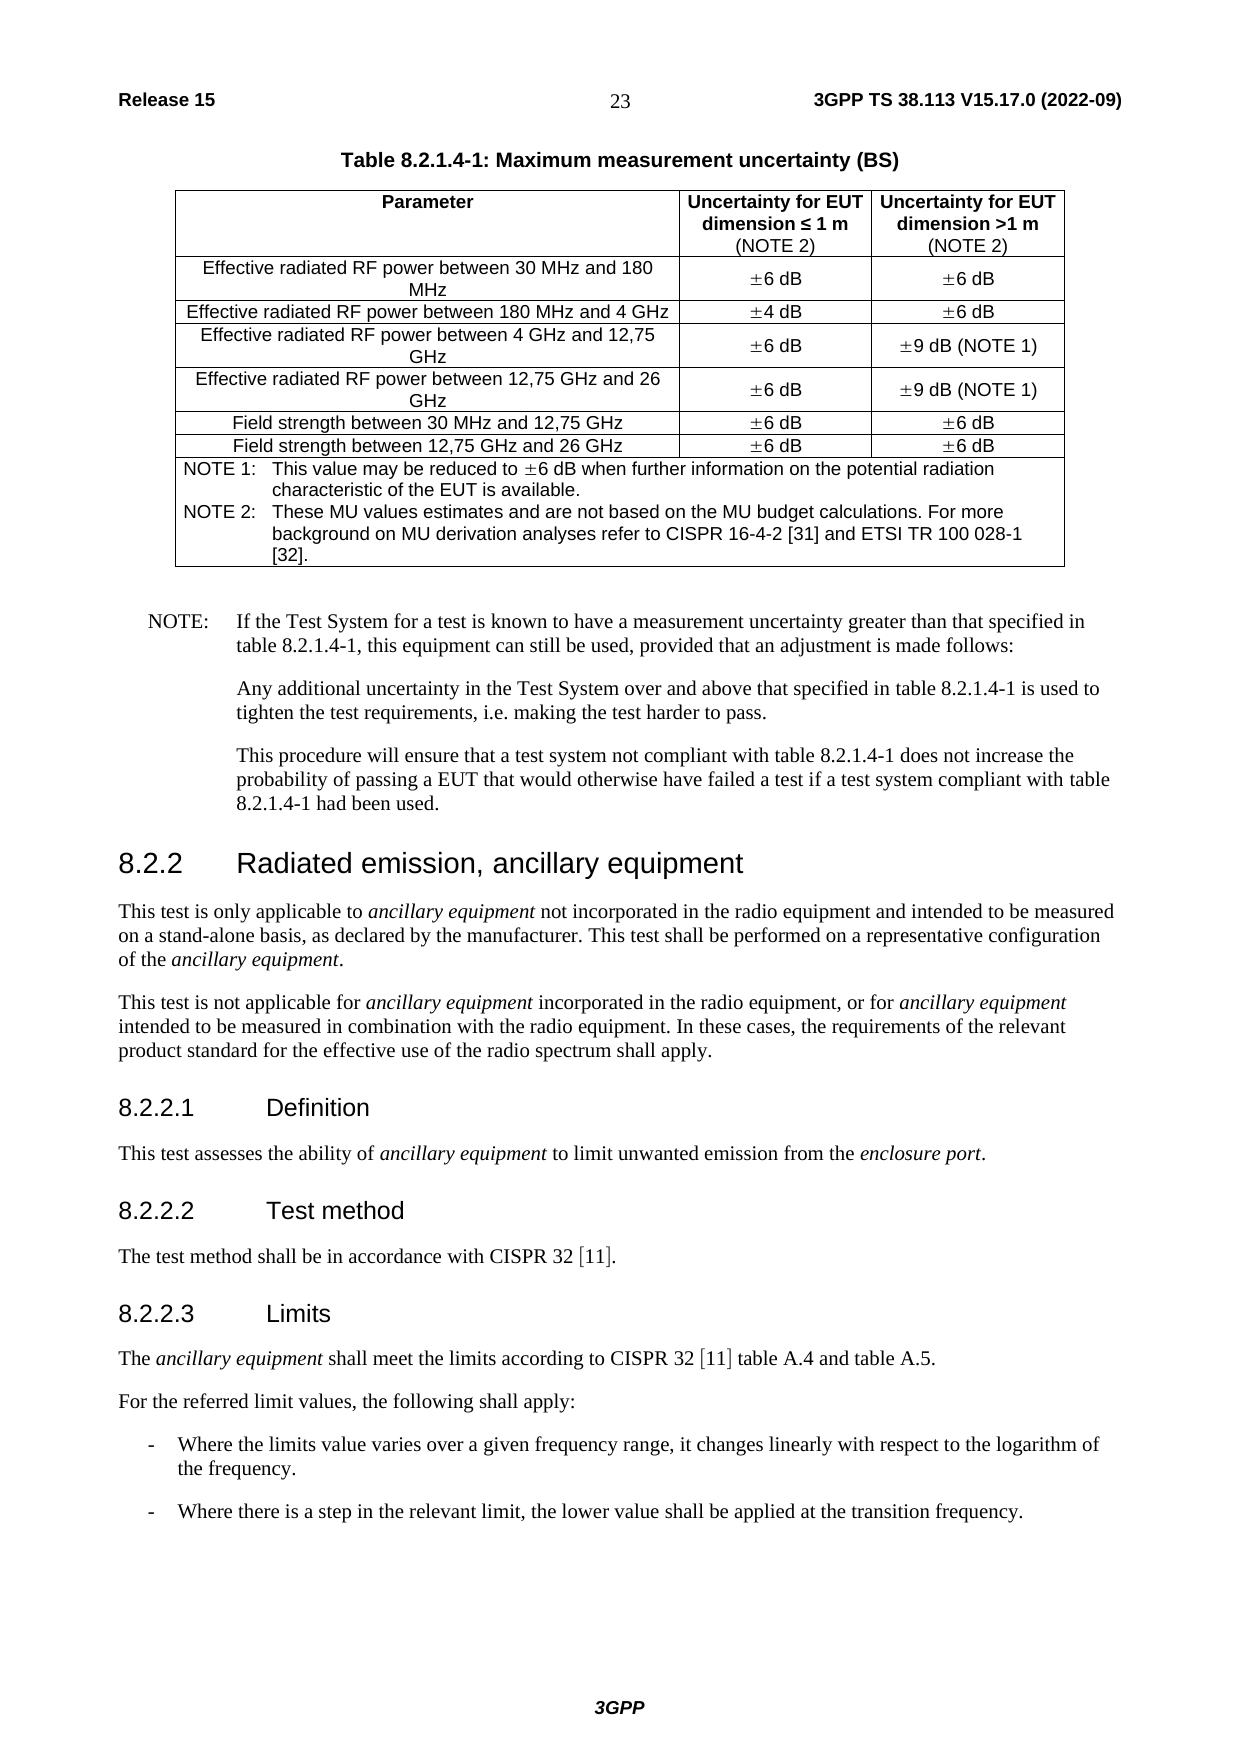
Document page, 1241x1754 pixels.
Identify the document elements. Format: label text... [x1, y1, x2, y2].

table_cell 6 dB [680, 324, 871, 367]
text This procedure will ensure that a test system not compliant with table 8.2.1.4-1 does not increase the probability of passing a EUT that would otherwise have failed a test if a test system compliant with table 8.2.1.4-1 had been used. [148, 743, 1122, 815]
text Table 8.2.1.4-1: Maximum measurement uncertainty (BS) [118, 147, 1122, 171]
subtitle 8.2.2 Radiated emission, ancillary equipment [118, 847, 1122, 880]
text - Where the limits value varies over a given frequency range, it changes linearly with respect to the logarithm of the frequency. [148, 1432, 1122, 1480]
table_cell 9 dB (NOTE 1) [872, 368, 1064, 411]
table_cell 6 dB [872, 435, 1064, 457]
text For the referred limit values, the following shall apply: [118, 1389, 1122, 1413]
subtitle 8.2.2.1 Definition [118, 1093, 1122, 1122]
table_cell 4 dB [680, 301, 871, 323]
subtitle 8.2.2.3 Limits [118, 1299, 1122, 1328]
table_cell 6 dB [680, 368, 871, 411]
table_cell Effective radiated RF power between 4 GHz and 12,75 GHz [176, 324, 679, 367]
table_header Uncertainty for EUT dimension >1 m (NOTE 2) [872, 191, 1064, 256]
table_header Parameter [176, 191, 679, 256]
table_cell 6 dB [680, 412, 871, 434]
table_cell 6 dB [872, 257, 1064, 300]
text This test is not applicable for ancillary equipment incorporated in the radio equipment, or for ancillary equipment intended to be measured in combination with the radio equipment. In these cases, the requirements of the relevant product standard for the effective use of the radio spectrum shall apply. [118, 990, 1122, 1062]
table_header Uncertainty for EUT dimension ≤ 1 m (NOTE 2) [680, 191, 871, 256]
subtitle 8.2.2.2 Test method [118, 1196, 1122, 1225]
table_cell 6 dB [680, 435, 871, 457]
table_cell Effective radiated RF power between 180 MHz and 4 GHz [176, 301, 679, 323]
table_cell 9 dB (NOTE 1) [872, 324, 1064, 367]
table_cell NOTE 1: This value may be reduced to 6 dB when further information on the potential radiation characteristic of the EUT is available. NOTE 2: These MU values estimates and are not based on the MU budget calculations. For more background on MU derivation analyses refer to CISPR 16-4-2 [31] and ETSI TR 100 028-1 [32]. [176, 458, 1064, 566]
text - Where there is a step in the relevant limit, the lower value shall be applied at the transition frequency. [148, 1499, 1122, 1523]
table_cell 6 dB [872, 301, 1064, 323]
text This test is only applicable to ancillary equipment not incorporated in the radio equipment and intended to be measured on a stand-alone basis, as declared by the manufacturer. This test shall be performed on a representative configuration of the ancillary equipment. [118, 899, 1122, 971]
table_cell Effective radiated RF power between 30 MHz and 180 MHz [176, 257, 679, 300]
text This test assesses the ability of ancillary equipment to limit unwanted emission from the enclosure port. [118, 1141, 1122, 1165]
text The test method shall be in accordance with CISPR 32 11. [118, 1243, 1122, 1268]
table_cell 6 dB [872, 412, 1064, 434]
table_cell Field strength between 12,75 GHz and 26 GHz [176, 435, 679, 457]
table_cell 6 dB [680, 257, 871, 300]
text The ancillary equipment shall meet the limits according to CISPR 32 11 table A.4 and table A.5. [118, 1346, 1122, 1370]
table_cell Field strength between 30 MHz and 12,75 GHz [176, 412, 679, 434]
text NOTE: If the Test System for a test is known to have a measurement uncertainty greater than that specified in table 8.2.1.4-1, this equipment can still be used, provided that an adjustment is made follows: [148, 609, 1122, 657]
table_cell Effective radiated RF power between 12,75 GHz and 26 GHz [176, 368, 679, 411]
text Any additional uncertainty in the Test System over and above that specified in table 8.2.1.4-1 is used to tighten the test requirements, i.e. making the test harder to pass. [236, 676, 1122, 724]
